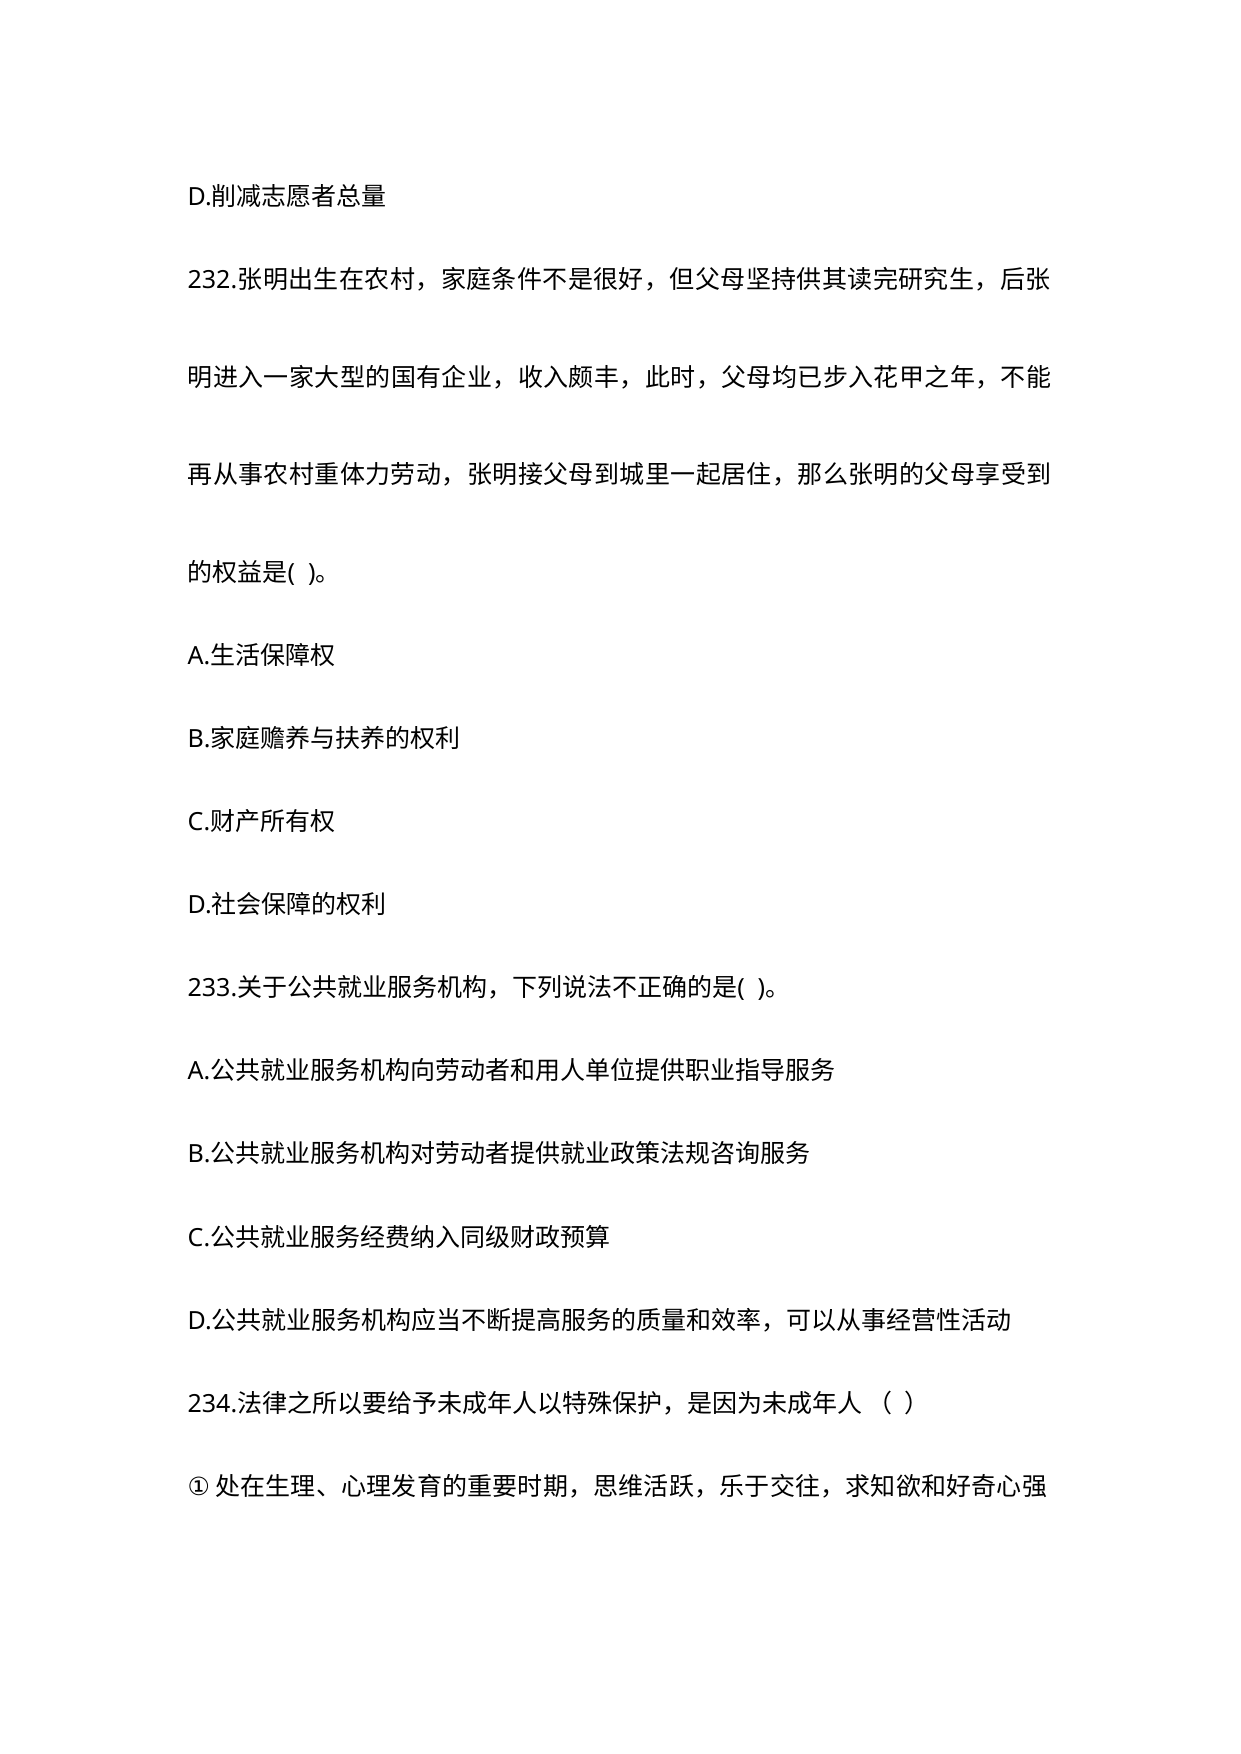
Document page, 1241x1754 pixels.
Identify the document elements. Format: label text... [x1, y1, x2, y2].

list D.削减志愿者总量 [187, 162, 1053, 227]
list C.公共就业服务经费纳入同级财政预算 [187, 1203, 1053, 1268]
list B.家庭赡养与扶养的权利 [187, 704, 1053, 769]
list C.财产所有权 [187, 787, 1053, 852]
list 233.关于公共就业服务机构，下列说法不正确的是( )。 [187, 953, 1053, 1018]
list D.社会保障的权利 [187, 870, 1053, 935]
list A.生活保障权 [187, 621, 1053, 686]
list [187, 1452, 1053, 1517]
list D.公共就业服务机构应当不断提高服务的质量和效率，可以从事经营性活动 [187, 1286, 1053, 1351]
list 234.法律之所以要给予未成年人以特殊保护，是因为未成年人 （ ） [187, 1369, 1053, 1434]
list A.公共就业服务机构向劳动者和用人单位提供职业指导服务 [187, 1036, 1053, 1101]
list B.公共就业服务机构对劳动者提供就业政策法规咨询服务 [187, 1119, 1053, 1184]
list 232.张明出生在农村，家庭条件不是很好，但父母坚持供其读完研究生，后张明进入一家大型的国有企业，收入颇丰，此时，父母均已步入花甲之年，不能再从事农村重体力劳动，张明接父母到城里一起居住，那么张明的父母享受到的权益是( )。 [187, 245, 1053, 603]
